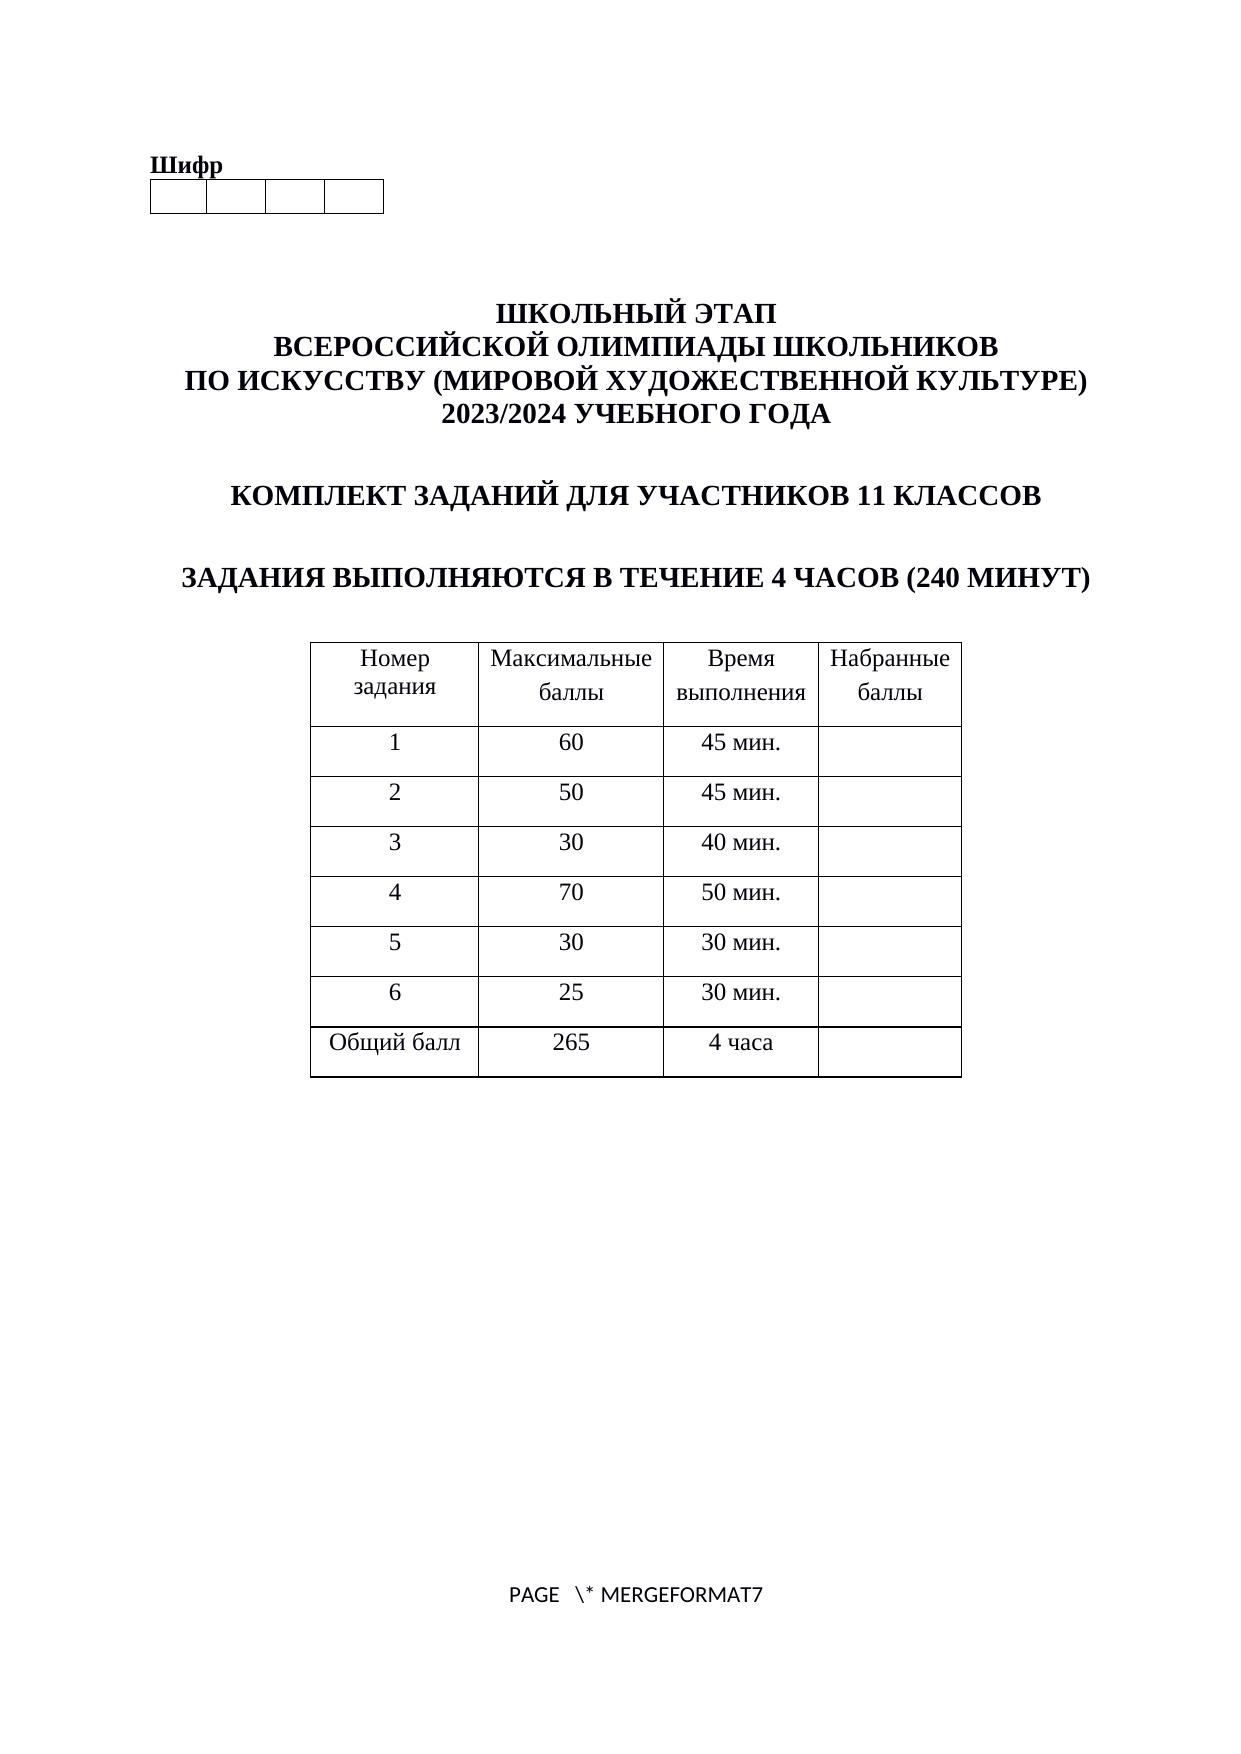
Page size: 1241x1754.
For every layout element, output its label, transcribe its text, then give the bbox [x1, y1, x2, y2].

table_cell [819, 727, 961, 776]
table_cell 45 мин. [664, 727, 818, 776]
table_header [151, 180, 206, 213]
text ЗАДАНИЯ ВЫПОЛНЯЮТСЯ В ТЕЧЕНИЕ 4 ЧАСОВ (240 МИНУТ) [150, 560, 1122, 593]
table_header Номер задания [311, 643, 478, 726]
table_cell [819, 877, 961, 926]
table_cell [819, 927, 961, 976]
table_cell 45 мин. [664, 777, 818, 826]
text КОМПЛЕКТ ЗАДАНИЙ ДЛЯ УЧАСТНИКОВ 11 КЛАССОВ [150, 478, 1122, 512]
table_cell [819, 777, 961, 826]
table_header [266, 180, 324, 213]
table_cell 50 [479, 777, 663, 826]
table_header [207, 180, 265, 213]
table_cell 3 [311, 827, 478, 876]
table_cell 5 [311, 927, 478, 976]
table_cell 30 мин. [664, 927, 818, 976]
table_cell 1 [311, 727, 478, 776]
table_cell 30 [479, 927, 663, 976]
table_cell [819, 977, 961, 1026]
table_cell 50 мин. [664, 877, 818, 926]
table_cell 4 [311, 877, 478, 926]
table_cell Общий балл [311, 1028, 478, 1076]
table_cell 2 [311, 777, 478, 826]
table_cell 30 [479, 827, 663, 876]
table_cell 6 [311, 977, 478, 1026]
table_cell 25 [479, 977, 663, 1026]
table_header Время выполнения [664, 643, 818, 726]
table_cell 4 часа [664, 1028, 818, 1076]
table_cell 265 [479, 1028, 663, 1076]
text ВСЕРОССИЙСКОЙ ОЛИМПИАДЫ ШКОЛЬНИКОВ [150, 329, 1122, 363]
table_cell 30 мин. [664, 977, 818, 1026]
table_cell 40 мин. [664, 827, 818, 876]
table_header Максимальные баллы [479, 643, 663, 726]
table_cell [819, 1028, 961, 1076]
table_header [325, 180, 383, 213]
table_cell 60 [479, 727, 663, 776]
text Шифр [150, 150, 1122, 179]
text 2023/2024 УЧЕБНОГО ГОДА [150, 397, 1122, 430]
text ШКОЛЬНЫЙ ЭТАП [150, 296, 1122, 329]
text ПО ИСКУССТВУ (МИРОВОЙ ХУДОЖЕСТВЕННОЙ КУЛЬТУРЕ) [150, 363, 1122, 397]
table_cell [819, 827, 961, 876]
table_cell 70 [479, 877, 663, 926]
table_header Набранные баллы [819, 643, 961, 726]
